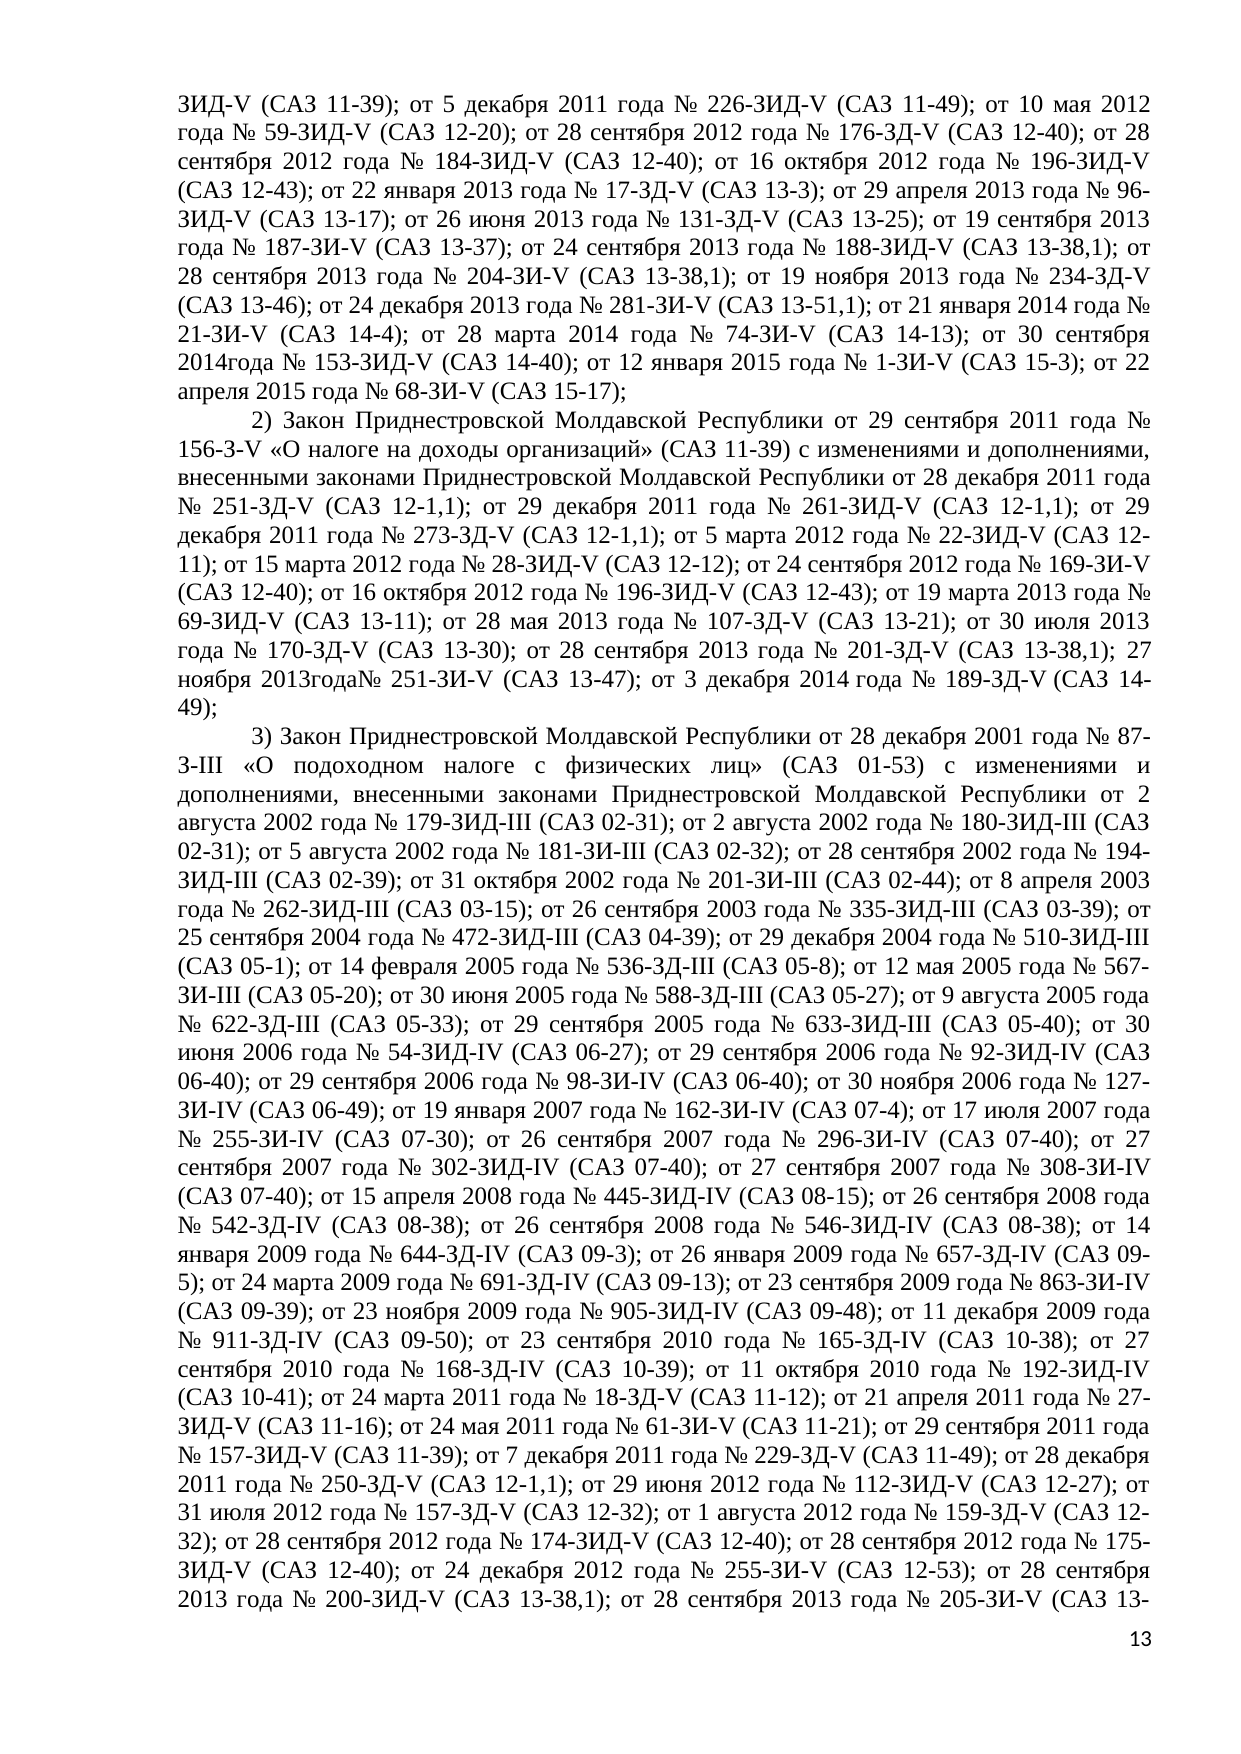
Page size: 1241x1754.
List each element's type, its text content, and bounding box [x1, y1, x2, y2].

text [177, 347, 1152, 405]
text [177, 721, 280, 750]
text 2) Закон Приднестровской Молдавской Республики от 29 сентября 2011 года № 156-З-V «О налоге на доходы организаций» (САЗ 11-39) с изменениями и дополнениями, внесенными законами Приднестровской Молдавской Республики от 28 декабря 2011 года № 251-ЗД-V (САЗ 12-1,1); от 29 декабря 2011 года № 261-ЗИД-V (САЗ 12-1,1); от 29 декабря 2011 года № 273-ЗД-V (САЗ 12-1,1); от 5 марта 2012 года № 22-ЗИД-V (САЗ 12-11); от 15 марта 2012 года № 28-ЗИД-V (САЗ 12-12); от 24 сентября 2012 года № 169-ЗИ-V (САЗ 12-40); от 16 октября 2012 года № 196-ЗИД-V (САЗ 12-43); от 19 марта 2013 года № 69-ЗИД-V (САЗ 13-11); от 28 мая 2013 года № 107-ЗД-V (САЗ 13-21); от 30 июля 2013 года № 170-ЗД-V (САЗ 13-30); от 28 сентября 2013 года № 201-ЗД-V (САЗ 13-38,1); 27 ноября 2013года№ 251-ЗИ-V (САЗ 13-47); от 3 декабря 2014 года № 189-ЗД-V (САЗ 14-49); [177, 635, 1152, 721]
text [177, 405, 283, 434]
